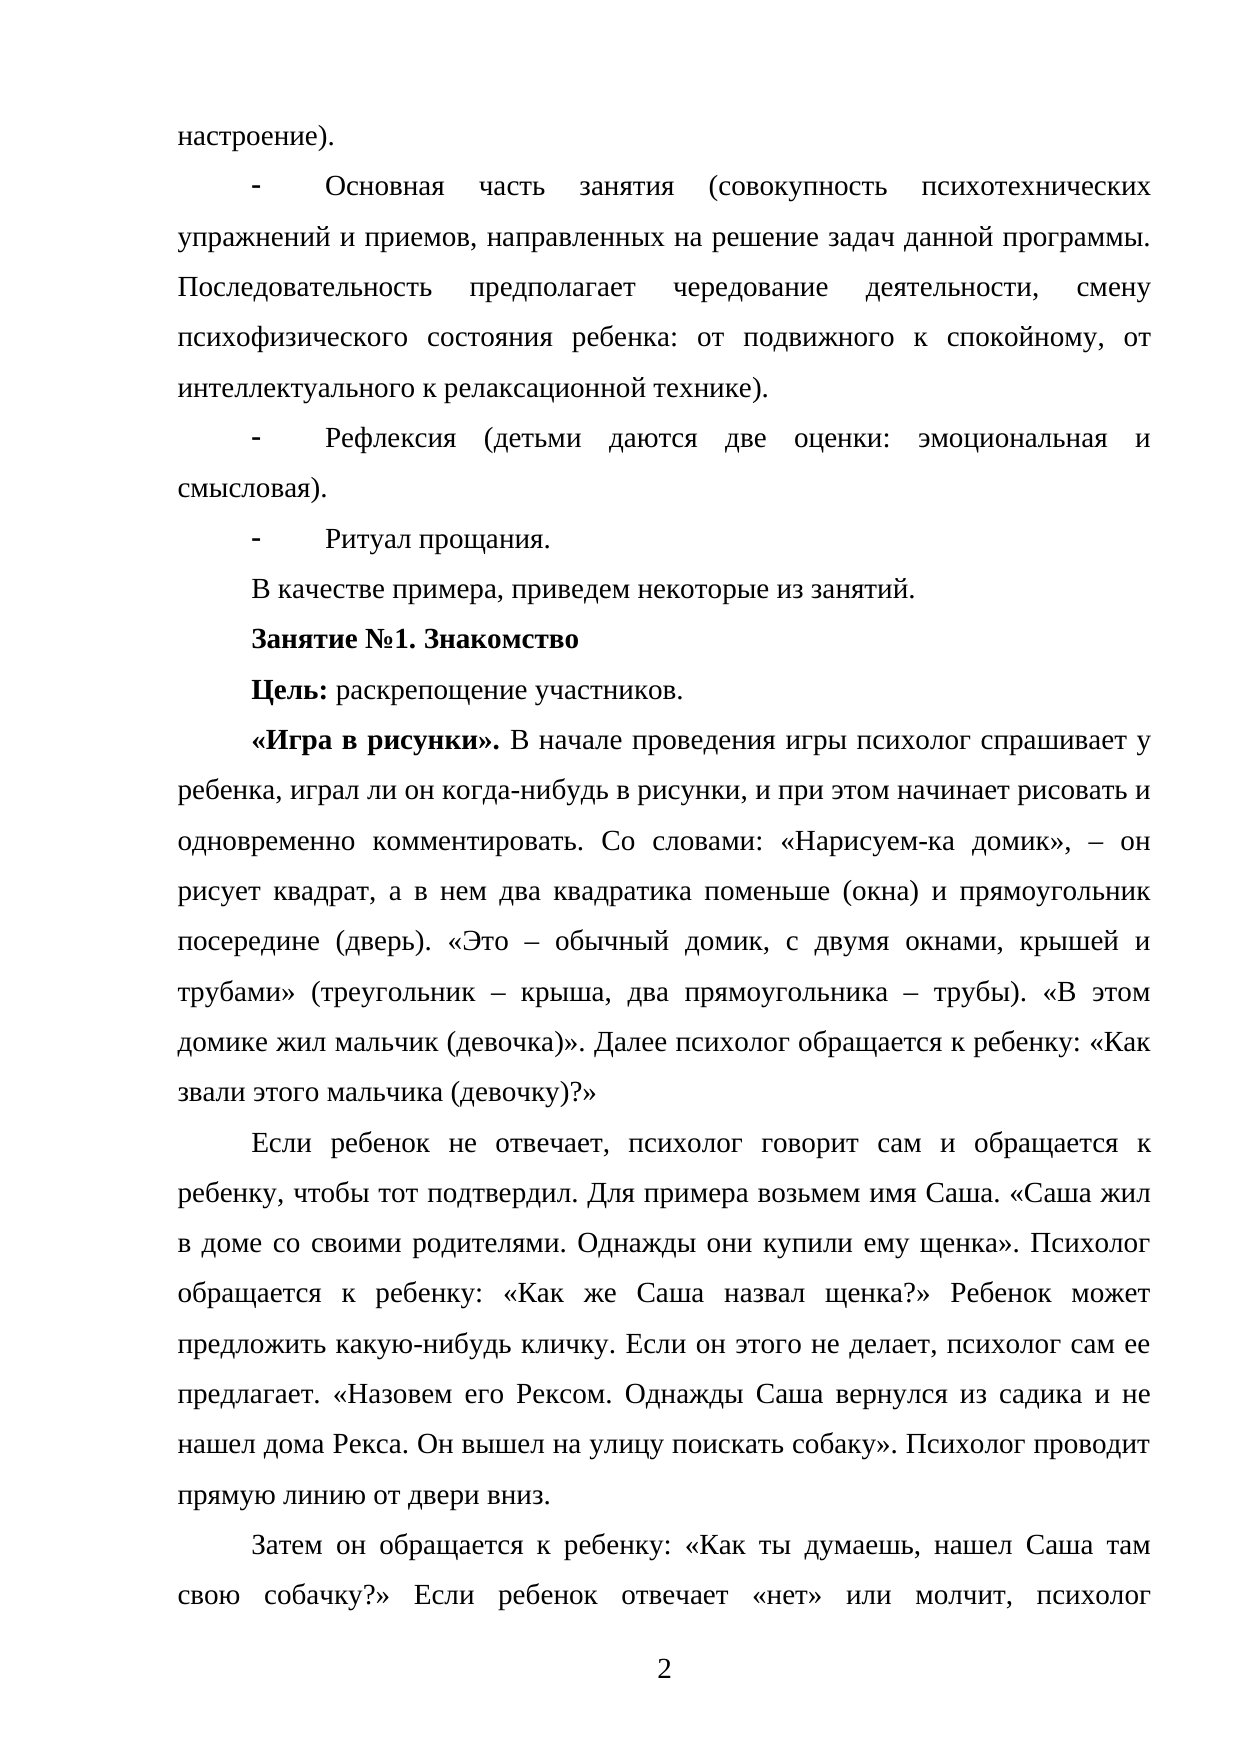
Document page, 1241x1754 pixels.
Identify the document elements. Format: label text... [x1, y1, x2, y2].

text Занятие №1. Знакомство [177, 622, 1152, 655]
list Рефлексия (детьми даются две оценки: эмоциональная и смысловая). [177, 420, 1152, 504]
list Основная часть занятия (совокупность психотехнических упражнений и приемов, направленных на решение задач данной программы. Последовательность предполагает чередование деятельности, смену психофизического состояния ребенка: от подвижного к спокойному, от интеллектуального к релаксационной технике). [177, 168, 1152, 403]
text «Игра в рисунки». В начале проведения игры психолог спрашивает у ребенка, играл ли он когда-нибудь в рисунки, и при этом начинает рисовать и одновременно комментировать. Со словами: «Нарисуем-ка домик», – он рисует квадрат, а в нем два квадратика поменьше (окна) и прямоугольник посередине (дверь). «Это – обычный домик, с двумя окнами, крышей и трубами» (треугольник – крыша, два прямоугольника – трубы). «В этом домике жил мальчик (девочка)». Далее психолог обращается к ребенку: «Как звали этого мальчика (девочку)?» [177, 722, 1152, 1108]
text В качестве примера, приведем некоторые из занятий. [177, 571, 1152, 605]
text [177, 1527, 1152, 1611]
list Ритуал прощания. [177, 521, 1152, 554]
text Цель: раскрепощение участников. [177, 672, 1152, 705]
text Если ребенок не отвечает, психолог говорит сам и обращается к ребенку, чтобы тот подтвердил. Для примера возьмем имя Саша. «Саша жил в доме со своими родителями. Однажды они купили ему щенка». Психолог обращается к ребенку: «Как же Саша назвал щенка?» Ребенок может предложить какую-нибудь кличку. Если он этого не делает, психолог сам ее предлагает. «Назовем его Рексом. Однажды Саша вернулся из садика и не нашел дома Рекса. Он вышел на улицу поискать собаку». Психолог проводит прямую линию от двери вниз. [177, 1125, 1152, 1510]
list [177, 118, 1152, 152]
